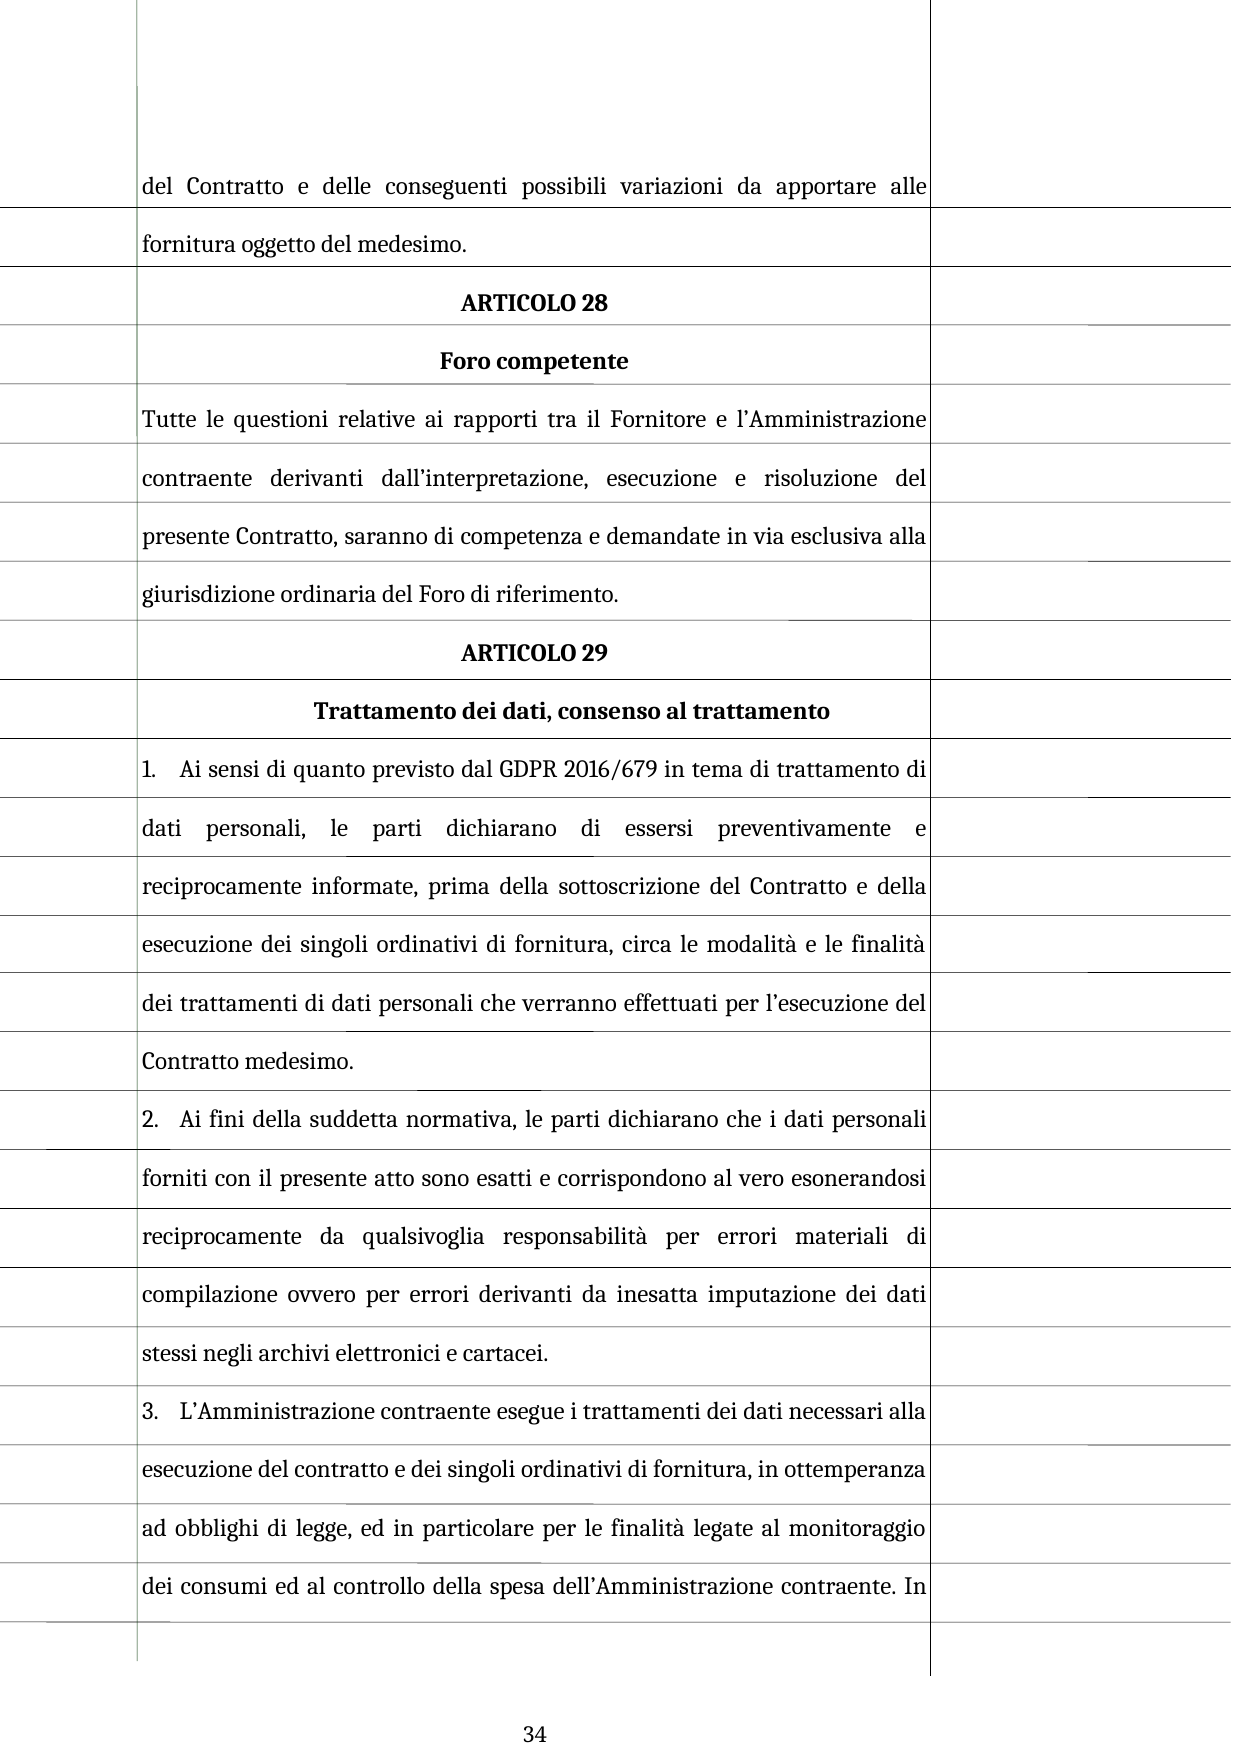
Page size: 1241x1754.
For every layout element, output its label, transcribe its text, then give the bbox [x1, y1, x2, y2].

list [142, 1373, 927, 1606]
text Trattamento dei dati, consenso al trattamento [217, 673, 927, 731]
text ARTICOLO 28 [142, 264, 927, 323]
text Tutte le questioni relative ai rapporti tra il Fornitore e l’Amministrazione contraente derivanti dall’interpretazione, esecuzione e risoluzione del presente Contratto, saranno di competenza e demandate in via esclusiva alla giurisdizione ordinaria del Foro di riferimento. [142, 381, 927, 614]
text Foro competente [142, 323, 927, 381]
list Ai sensi di quanto previsto dal GDPR 2016/679 in tema di trattamento di dati personali, le parti dichiarano di essersi preventivamente e reciprocamente informate, prima della sottoscrizione del Contratto e della esecuzione dei singoli ordinativi di fornitura, circa le modalità e le finalità dei trattamenti di dati personali che verranno effettuati per l’esecuzione del Contratto medesimo. [142, 731, 927, 1081]
text ARTICOLO 29 [142, 614, 927, 673]
list Ai fini della suddetta normativa, le parti dichiarano che i dati personali forniti con il presente atto sono esatti e corrispondono al vero esonerandosi reciprocamente da qualsivoglia responsabilità per errori materiali di compilazione ovvero per errori derivanti da inesatta imputazione dei dati stessi negli archivi elettronici e cartacei. [142, 1081, 927, 1373]
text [142, 148, 927, 264]
